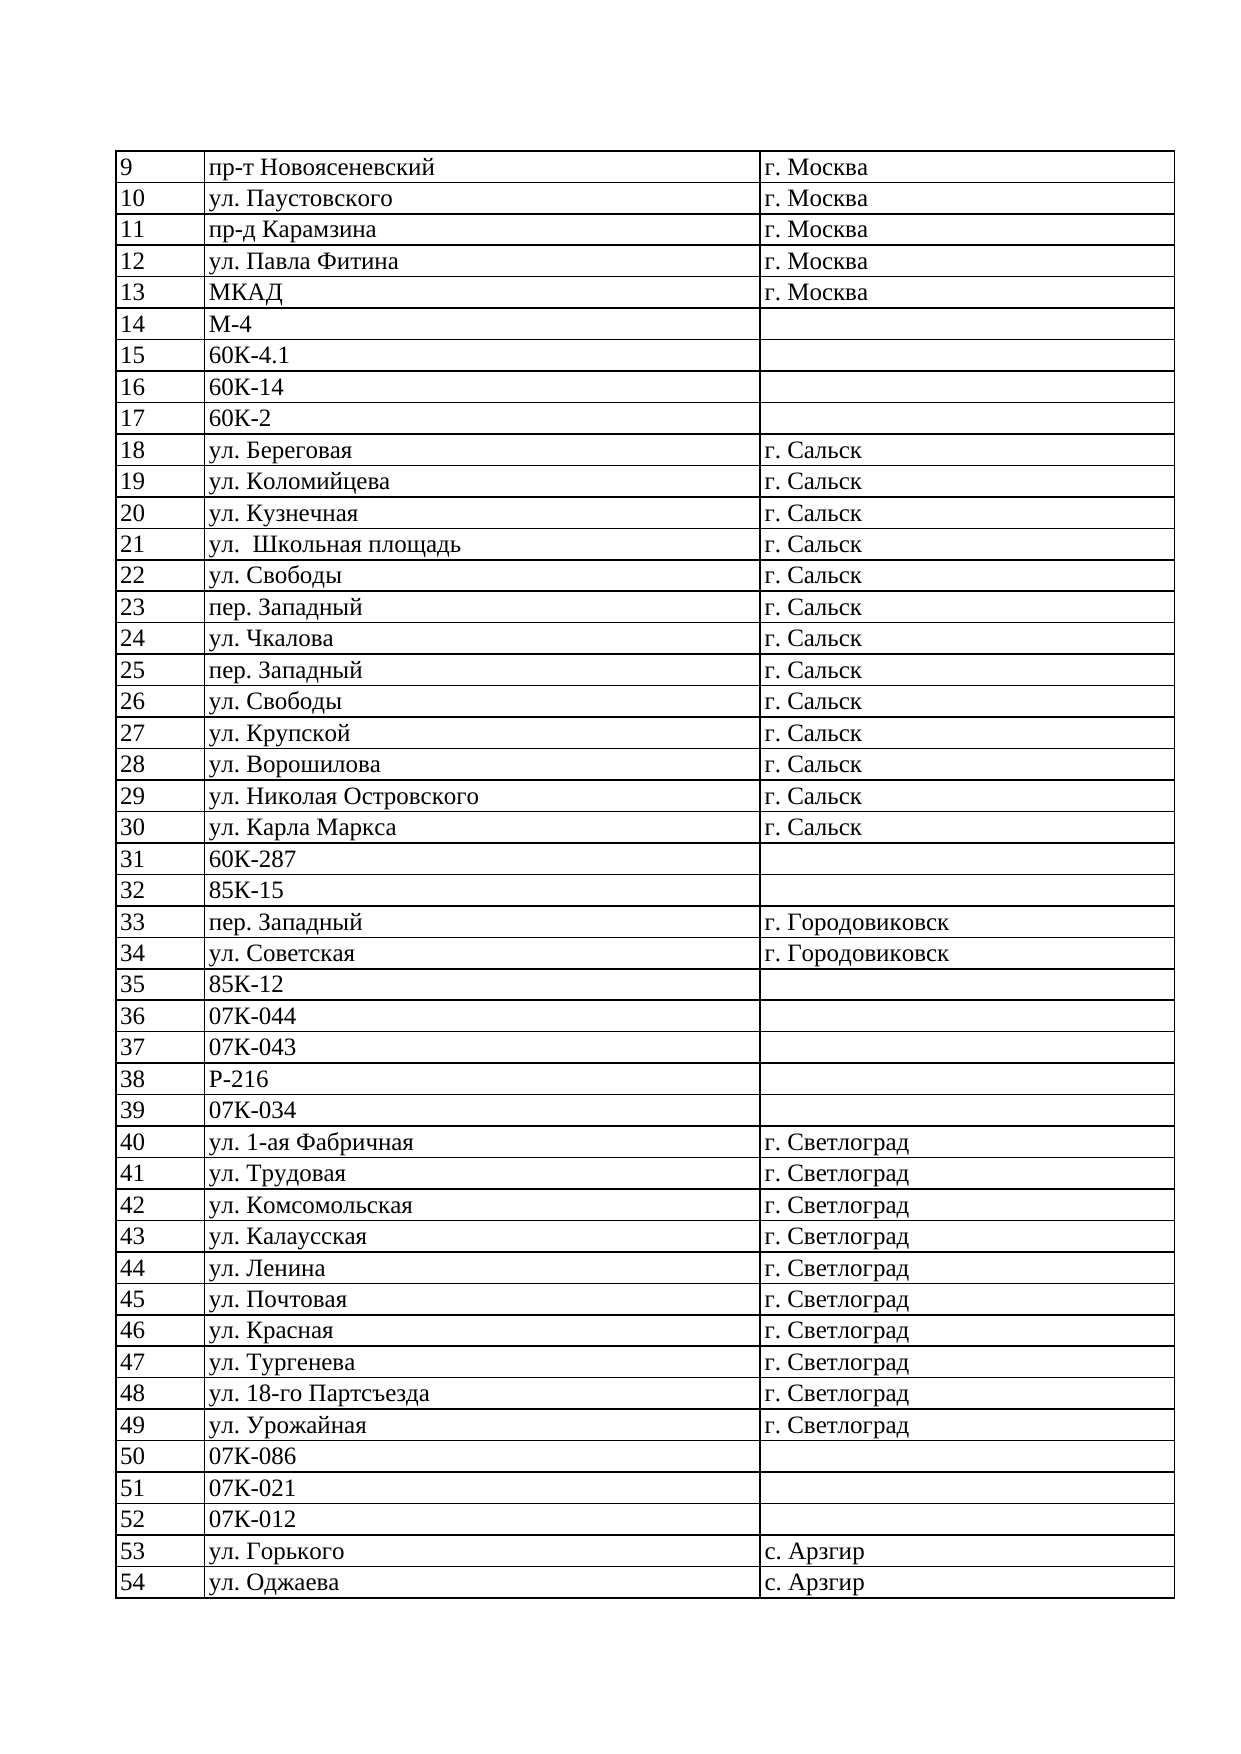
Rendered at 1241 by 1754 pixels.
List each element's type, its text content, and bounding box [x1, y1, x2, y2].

table_cell ул. Павла Фитина [205, 246, 759, 276]
table_cell 07К-043 [205, 1032, 759, 1062]
table_cell [761, 309, 1174, 339]
table_cell 40 [117, 1127, 204, 1157]
table_cell 24 [117, 623, 204, 653]
table_cell 60К-14 [205, 372, 759, 402]
table_cell 39 [117, 1095, 204, 1125]
table_cell 31 [117, 844, 204, 873]
table_cell ул. Комсомольская [205, 1190, 759, 1219]
table_cell 25 [117, 655, 204, 685]
table_cell ул. Карла Маркса [205, 812, 759, 842]
table_cell 14 [117, 309, 204, 339]
table_cell 32 [117, 875, 204, 905]
table_cell ул. Оджаева [205, 1567, 759, 1597]
table_cell 42 [117, 1190, 204, 1219]
table_cell г. Сальск [761, 592, 1174, 622]
table_cell ул. Тургенева [205, 1347, 759, 1377]
table_cell г. Сальск [761, 498, 1174, 527]
table_cell ул. Калаусская [205, 1221, 759, 1251]
table_cell 45 [117, 1284, 204, 1314]
table_cell г. Городовиковск [761, 938, 1174, 968]
table_cell г. Сальск [761, 718, 1174, 748]
table_cell г. Москва [761, 183, 1174, 213]
table_cell г. Москва [761, 277, 1174, 307]
table_cell ул. Кузнечная [205, 498, 759, 527]
table_cell ул. Николая Островского [205, 781, 759, 811]
table_cell 47 [117, 1347, 204, 1377]
table_cell 27 [117, 718, 204, 748]
table_cell г. Светлоград [761, 1410, 1174, 1440]
table_cell г. Светлоград [761, 1221, 1174, 1251]
table_cell 11 [117, 215, 204, 244]
table_cell 36 [117, 1001, 204, 1031]
table_cell 16 [117, 372, 204, 402]
table_cell [761, 844, 1174, 873]
table_cell [761, 1001, 1174, 1031]
table_cell 10 [117, 183, 204, 213]
table_cell [761, 1473, 1174, 1503]
table_cell ул. Трудовая [205, 1158, 759, 1188]
table_cell с. Арзгир [761, 1567, 1174, 1597]
table_cell [761, 340, 1174, 370]
table_cell 30 [117, 812, 204, 842]
table_cell [761, 1095, 1174, 1125]
table_cell ул. Крупской [205, 718, 759, 748]
table_cell 60К-2 [205, 403, 759, 433]
table_cell ул. Паустовского [205, 183, 759, 213]
table_cell ул. Урожайная [205, 1410, 759, 1440]
table_cell [761, 1441, 1174, 1471]
table_cell ул. Школьная площадь [205, 529, 759, 559]
table_cell 19 [117, 466, 204, 496]
table_cell г. Светлоград [761, 1253, 1174, 1282]
table_cell г. Сальск [761, 781, 1174, 811]
table_cell 21 [117, 529, 204, 559]
table_cell 07К-012 [205, 1504, 759, 1534]
table_cell 50 [117, 1441, 204, 1471]
table_cell г. Светлоград [761, 1378, 1174, 1408]
table_cell 41 [117, 1158, 204, 1188]
table_cell 85К-12 [205, 970, 759, 999]
table_cell пр-т Новоясеневский [205, 152, 759, 181]
table_cell г. Сальск [761, 655, 1174, 685]
table_cell г. Светлоград [761, 1158, 1174, 1188]
table_cell ул. Свободы [205, 686, 759, 716]
table_cell г. Сальск [761, 435, 1174, 464]
table_cell [761, 970, 1174, 999]
table_cell г. Сальск [761, 749, 1174, 779]
table_cell г. Москва [761, 215, 1174, 244]
table_cell 37 [117, 1032, 204, 1062]
table_cell 34 [117, 938, 204, 968]
table_cell ул. Горького [205, 1536, 759, 1566]
table_cell г. Светлоград [761, 1347, 1174, 1377]
table_cell г. Сальск [761, 466, 1174, 496]
table_cell ул. Ворошилова [205, 749, 759, 779]
table_cell 07К-034 [205, 1095, 759, 1125]
table_cell 51 [117, 1473, 204, 1503]
table_cell г. Сальск [761, 686, 1174, 716]
table_cell 44 [117, 1253, 204, 1282]
table_cell ул. 18-го Партсъезда [205, 1378, 759, 1408]
table_cell ул. Почтовая [205, 1284, 759, 1314]
table_cell 35 [117, 970, 204, 999]
table_cell М-4 [205, 309, 759, 339]
table_cell ул. Чкалова [205, 623, 759, 653]
table_cell с. Арзгир [761, 1536, 1174, 1566]
table_cell 07К-086 [205, 1441, 759, 1471]
table_cell 18 [117, 435, 204, 464]
table_cell 46 [117, 1316, 204, 1345]
table_cell 43 [117, 1221, 204, 1251]
table_cell г. Светлоград [761, 1127, 1174, 1157]
table_cell 23 [117, 592, 204, 622]
table_cell ул. Коломийцева [205, 466, 759, 496]
table_cell г. Москва [761, 246, 1174, 276]
table_cell г. Сальск [761, 623, 1174, 653]
table_cell 17 [117, 403, 204, 433]
table_cell [761, 372, 1174, 402]
table_cell [761, 875, 1174, 905]
table_cell 20 [117, 498, 204, 527]
table_cell г. Сальск [761, 561, 1174, 590]
table_cell г. Городовиковск [761, 907, 1174, 936]
table_cell Р-216 [205, 1064, 759, 1094]
table_cell г. Светлоград [761, 1190, 1174, 1219]
table_cell ул. Советская [205, 938, 759, 968]
table_cell 85К-15 [205, 875, 759, 905]
table_cell 22 [117, 561, 204, 590]
table_cell пр-д Карамзина [205, 215, 759, 244]
table_cell 9 [117, 152, 204, 181]
table_cell г. Светлоград [761, 1284, 1174, 1314]
table_cell [761, 1032, 1174, 1062]
table_cell 38 [117, 1064, 204, 1094]
table_cell г. Сальск [761, 529, 1174, 559]
table_cell [761, 403, 1174, 433]
table_cell г. Светлоград [761, 1316, 1174, 1345]
table_cell [761, 1064, 1174, 1094]
table_cell [761, 1504, 1174, 1534]
table_cell пер. Западный [205, 907, 759, 936]
table_cell 60К-4.1 [205, 340, 759, 370]
table_cell 28 [117, 749, 204, 779]
table_cell 29 [117, 781, 204, 811]
table_cell 07К-044 [205, 1001, 759, 1031]
table_cell г. Москва [761, 152, 1174, 181]
table_cell 07К-021 [205, 1473, 759, 1503]
table_cell ул. 1-ая Фабричная [205, 1127, 759, 1157]
table_cell ул. Свободы [205, 561, 759, 590]
table_cell 26 [117, 686, 204, 716]
table_cell 60К-287 [205, 844, 759, 873]
table_cell 15 [117, 340, 204, 370]
table_cell ул. Ленина [205, 1253, 759, 1282]
table_cell 48 [117, 1378, 204, 1408]
table_cell 33 [117, 907, 204, 936]
table_cell 12 [117, 246, 204, 276]
table_cell ул. Красная [205, 1316, 759, 1345]
table_cell пер. Западный [205, 592, 759, 622]
table_cell пер. Западный [205, 655, 759, 685]
table_cell МКАД [205, 277, 759, 307]
table_cell ул. Береговая [205, 435, 759, 464]
table_cell 49 [117, 1410, 204, 1440]
table_cell 53 [117, 1536, 204, 1566]
table_cell 54 [117, 1567, 204, 1597]
table_cell 13 [117, 277, 204, 307]
table_cell г. Сальск [761, 812, 1174, 842]
table_cell 52 [117, 1504, 204, 1534]
